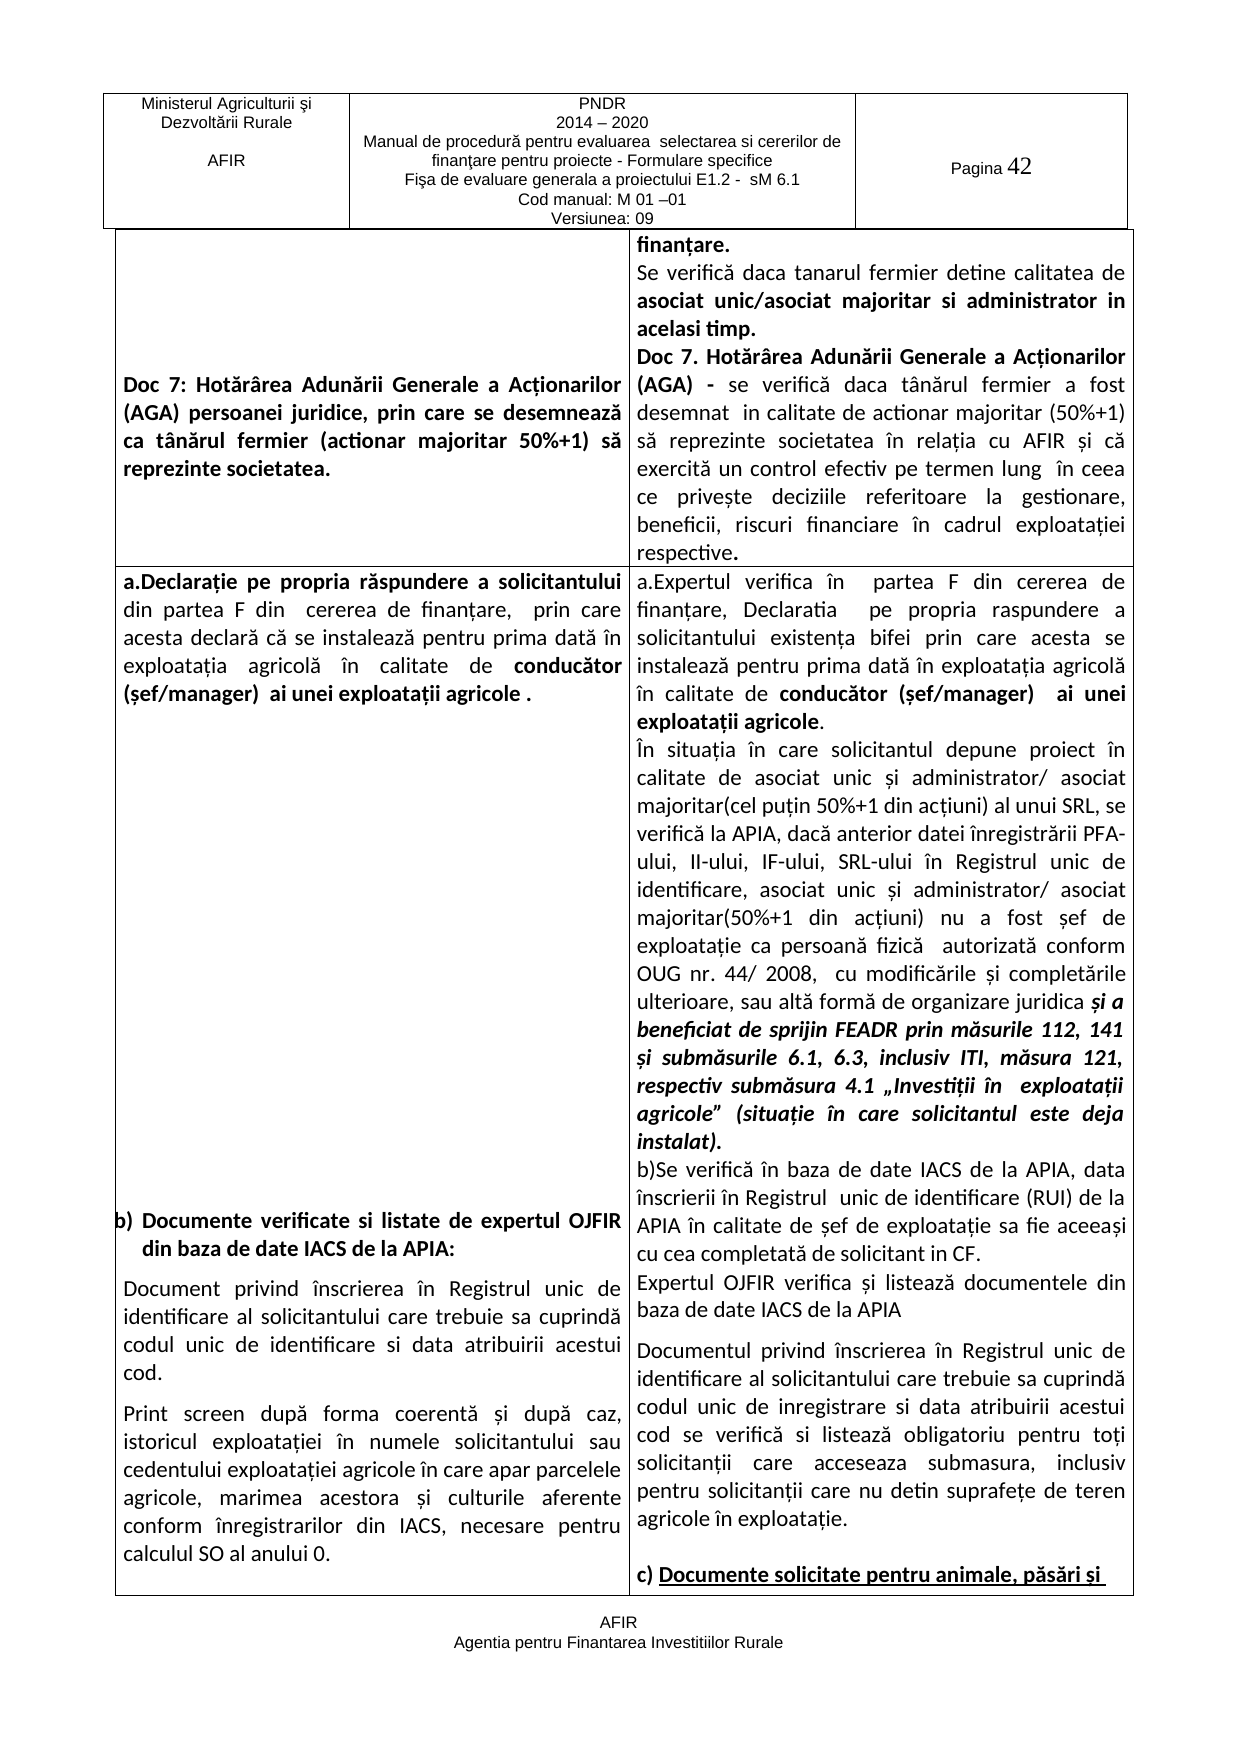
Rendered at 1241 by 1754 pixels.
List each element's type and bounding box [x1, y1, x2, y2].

table_cell [630, 230, 1133, 566]
table_cell [630, 567, 1133, 1595]
table_cell [116, 230, 629, 566]
table_cell [116, 567, 629, 1595]
